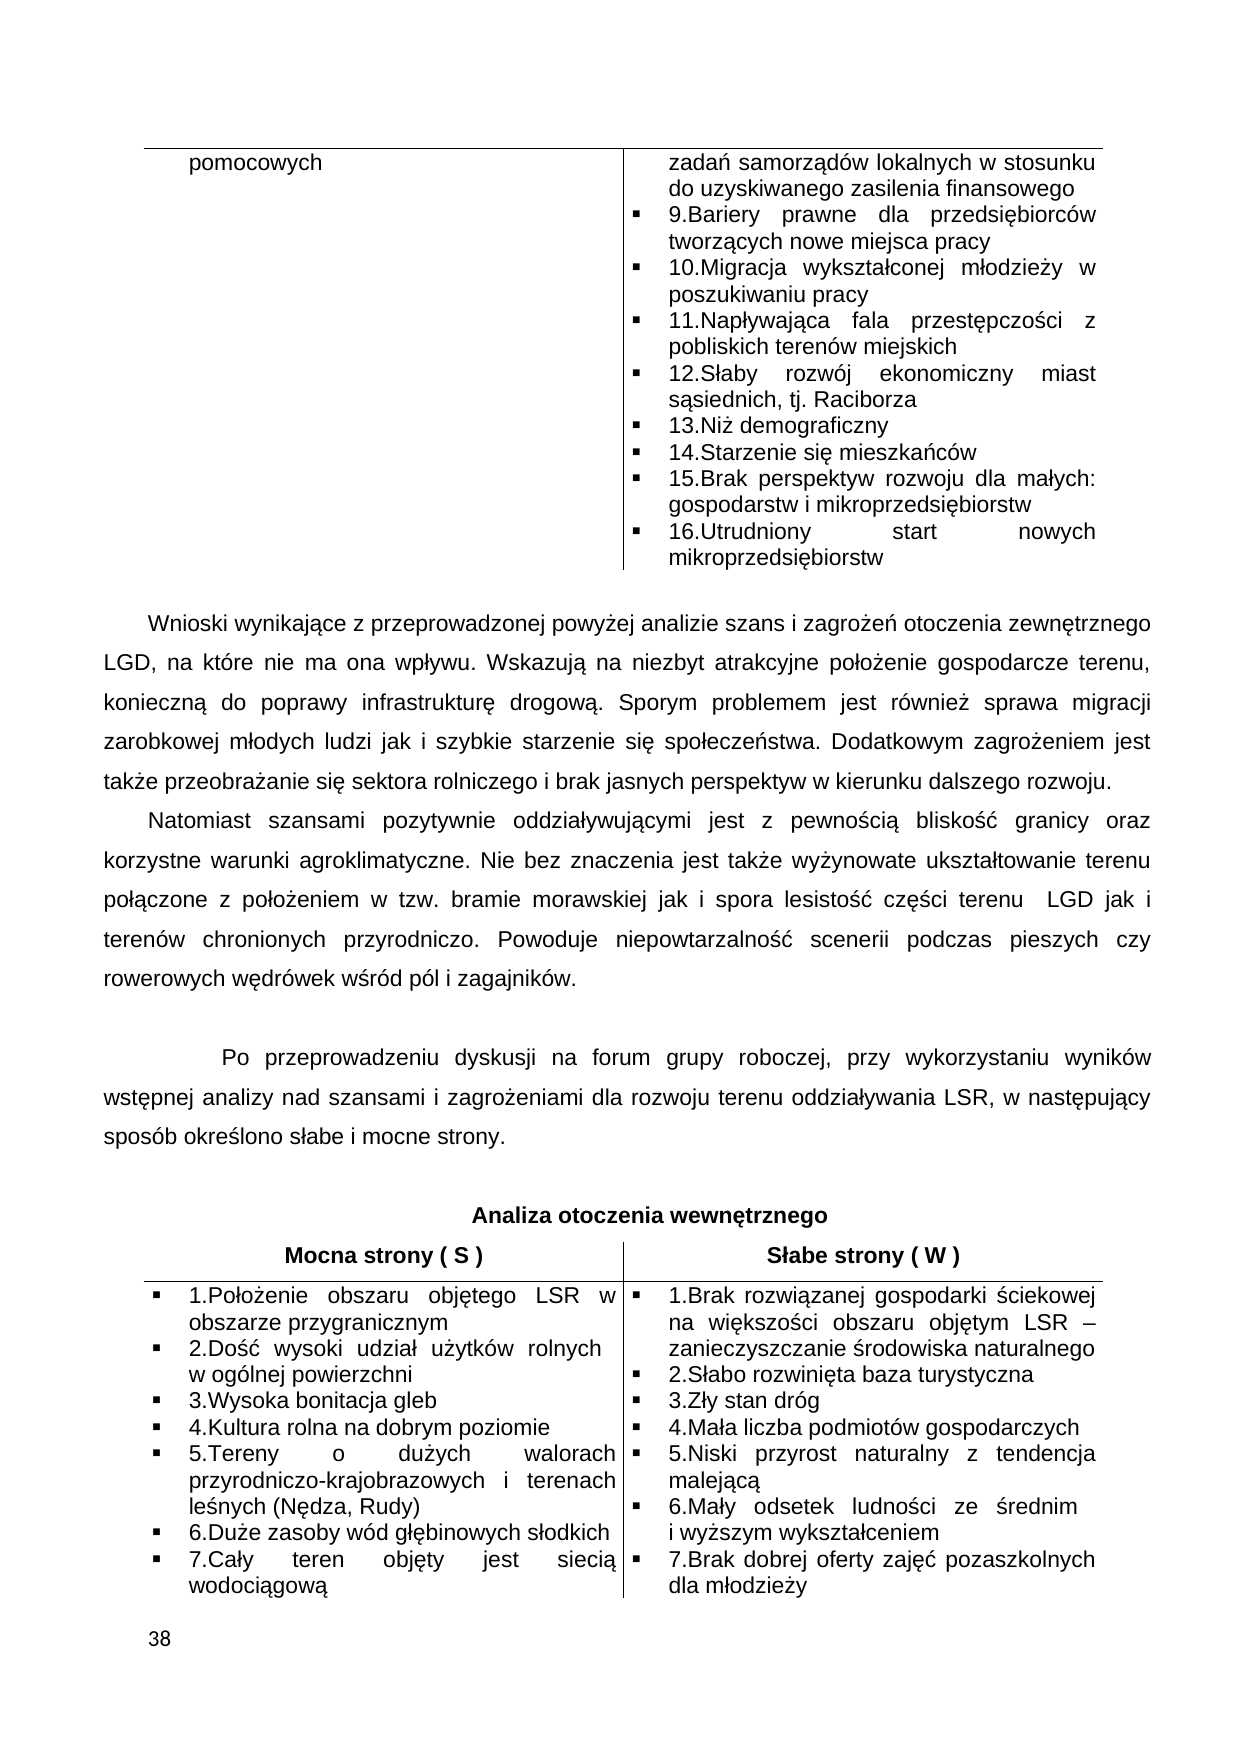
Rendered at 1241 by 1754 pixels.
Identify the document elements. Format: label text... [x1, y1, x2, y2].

text Po przeprowadzeniu dyskusji na forum grupy roboczej, przy wykorzystaniu wyników wstępnej analizy nad szansami i zagrożeniami dla rozwoju terenu oddziaływania LSR, w następujący sposób określono słabe i mocne strony. [103, 1044, 1152, 1149]
text Wnioski wynikające z przeprowadzonej powyżej analizie szans i zagrożeń otoczenia zewnętrznego LGD, na które nie ma ona wpływu. Wskazują na niezbyt atrakcyjne położenie gospodarcze terenu, konieczną do poprawy infrastrukturę drogową. Sporym problemem jest również sprawa migracji zarobkowej młodych ludzi jak i szybkie starzenie się społeczeństwa. Dodatkowym zagrożeniem jest także przeobrażanie się sektora rolniczego i brak jasnych perspektyw w kierunku dalszego rozwoju. [103, 610, 1152, 794]
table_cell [144, 1282, 623, 1598]
table_header Słabe strony ( W ) [624, 1242, 1103, 1281]
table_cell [624, 1282, 1103, 1598]
text Natomiast szansami pozytywnie oddziaływującymi jest z pewnością bliskość granicy oraz korzystne warunki agroklimatyczne. Nie bez znaczenia jest także wyżynowate ukształtowanie terenu połączone z położeniem w tzw. bramie morawskiej jak i spora lesistość części terenu LGD jak i terenów chronionych przyrodniczo. Powoduje niepowtarzalność scenerii podczas pieszych czy rowerowych wędrówek wśród pól i zagajników. [103, 807, 1152, 992]
text Analiza otoczenia wewnętrznego [148, 1202, 1152, 1228]
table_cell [624, 149, 1103, 570]
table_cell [144, 149, 623, 570]
table_header Mocna strony ( S ) [144, 1242, 623, 1281]
